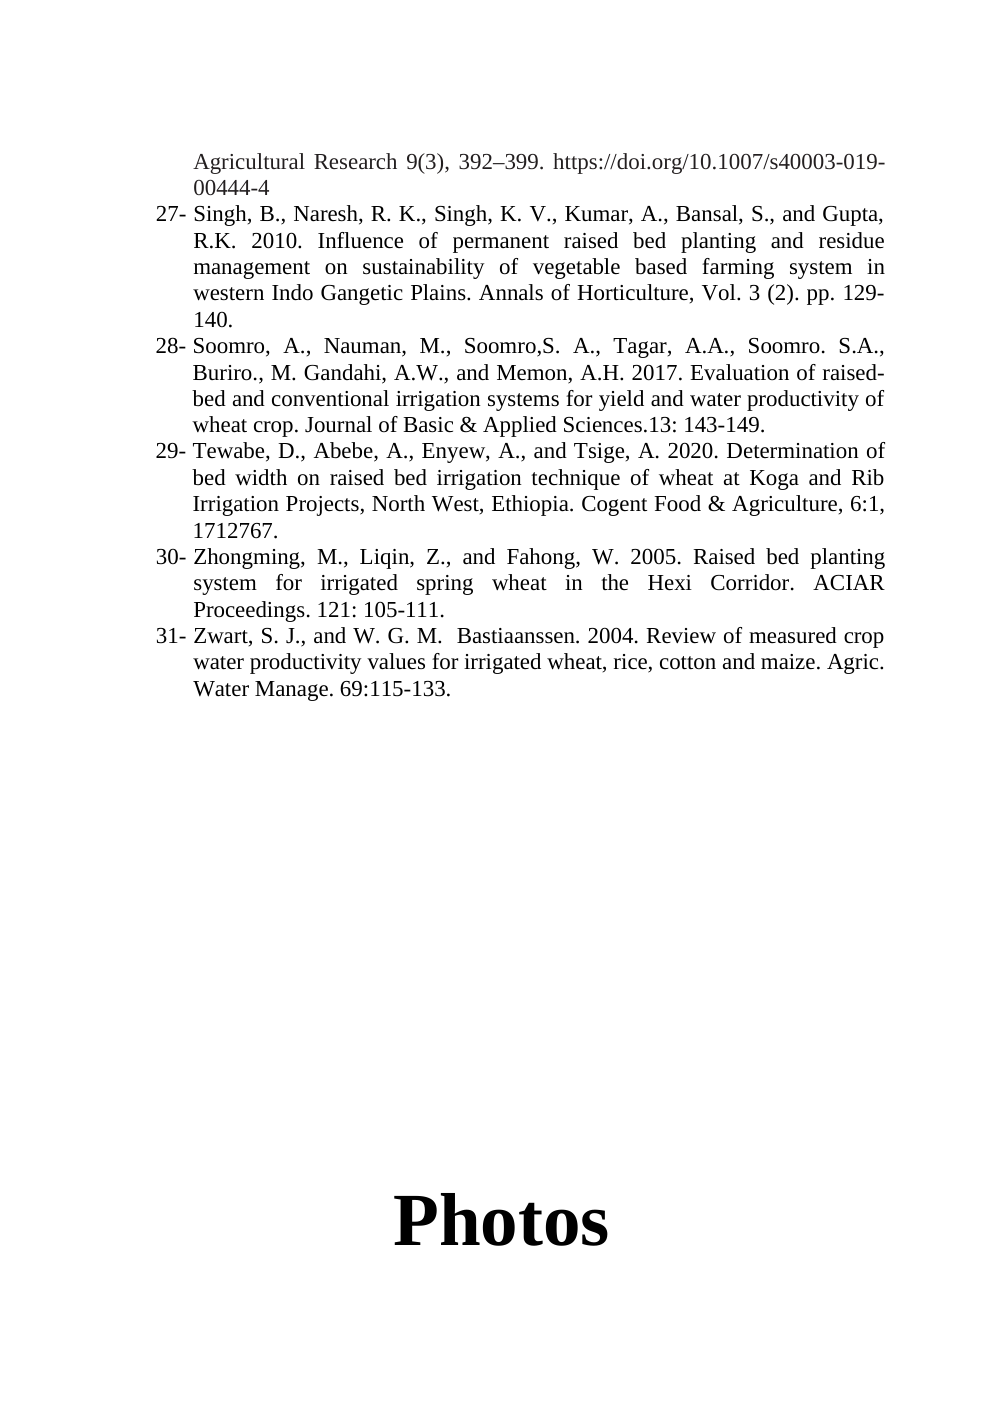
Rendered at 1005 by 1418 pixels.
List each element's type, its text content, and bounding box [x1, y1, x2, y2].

text Photos [118, 1176, 886, 1262]
list Zwart, S. J., and W. G. M. Bastiaanssen. 2004. Review of measured crop water productivity values for irrigated wheat, rice, cotton and maize. Agric. Water Manage. 69:115-133. [156, 622, 886, 701]
list Zhongming, M., Liqin, Z., and Fahong, W. 2005. Raised bed planting system for irrigated spring wheat in the Hexi Corridor. ACIAR Proceedings. 121: 105-111. [156, 543, 886, 622]
list Soomro, A., Nauman, M., Soomro,S. A., Tagar, A.A., Soomro. S.A., Buriro., M. Gandahi, A.W., and Memon, A.H. 2017. Evaluation of raised-bed and conventional irrigation systems for yield and water productivity of wheat crop. Journal of Basic & Applied Sciences.13: 143-149. [155, 332, 886, 438]
list Tewabe, D., Abebe, A., Enyew, A., and Tsige, A. 2020. Determination of bed width on raised bed irrigation technique of wheat at Koga and Rib Irrigation Projects, North West, Ethiopia. Cogent Food & Agriculture, 6:1, 1712767. [155, 438, 886, 543]
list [156, 148, 886, 200]
list Singh, B., Naresh, R. K., Singh, K. V., Kumar, A., Bansal, S., and Gupta, R.K. 2010. Influence of permanent raised bed planting and residue management on sustainability of vegetable based farming system in western Indo Gangetic Plains. Annals of Horticulture, Vol. 3 (2). pp. 129- 140. [156, 200, 886, 332]
